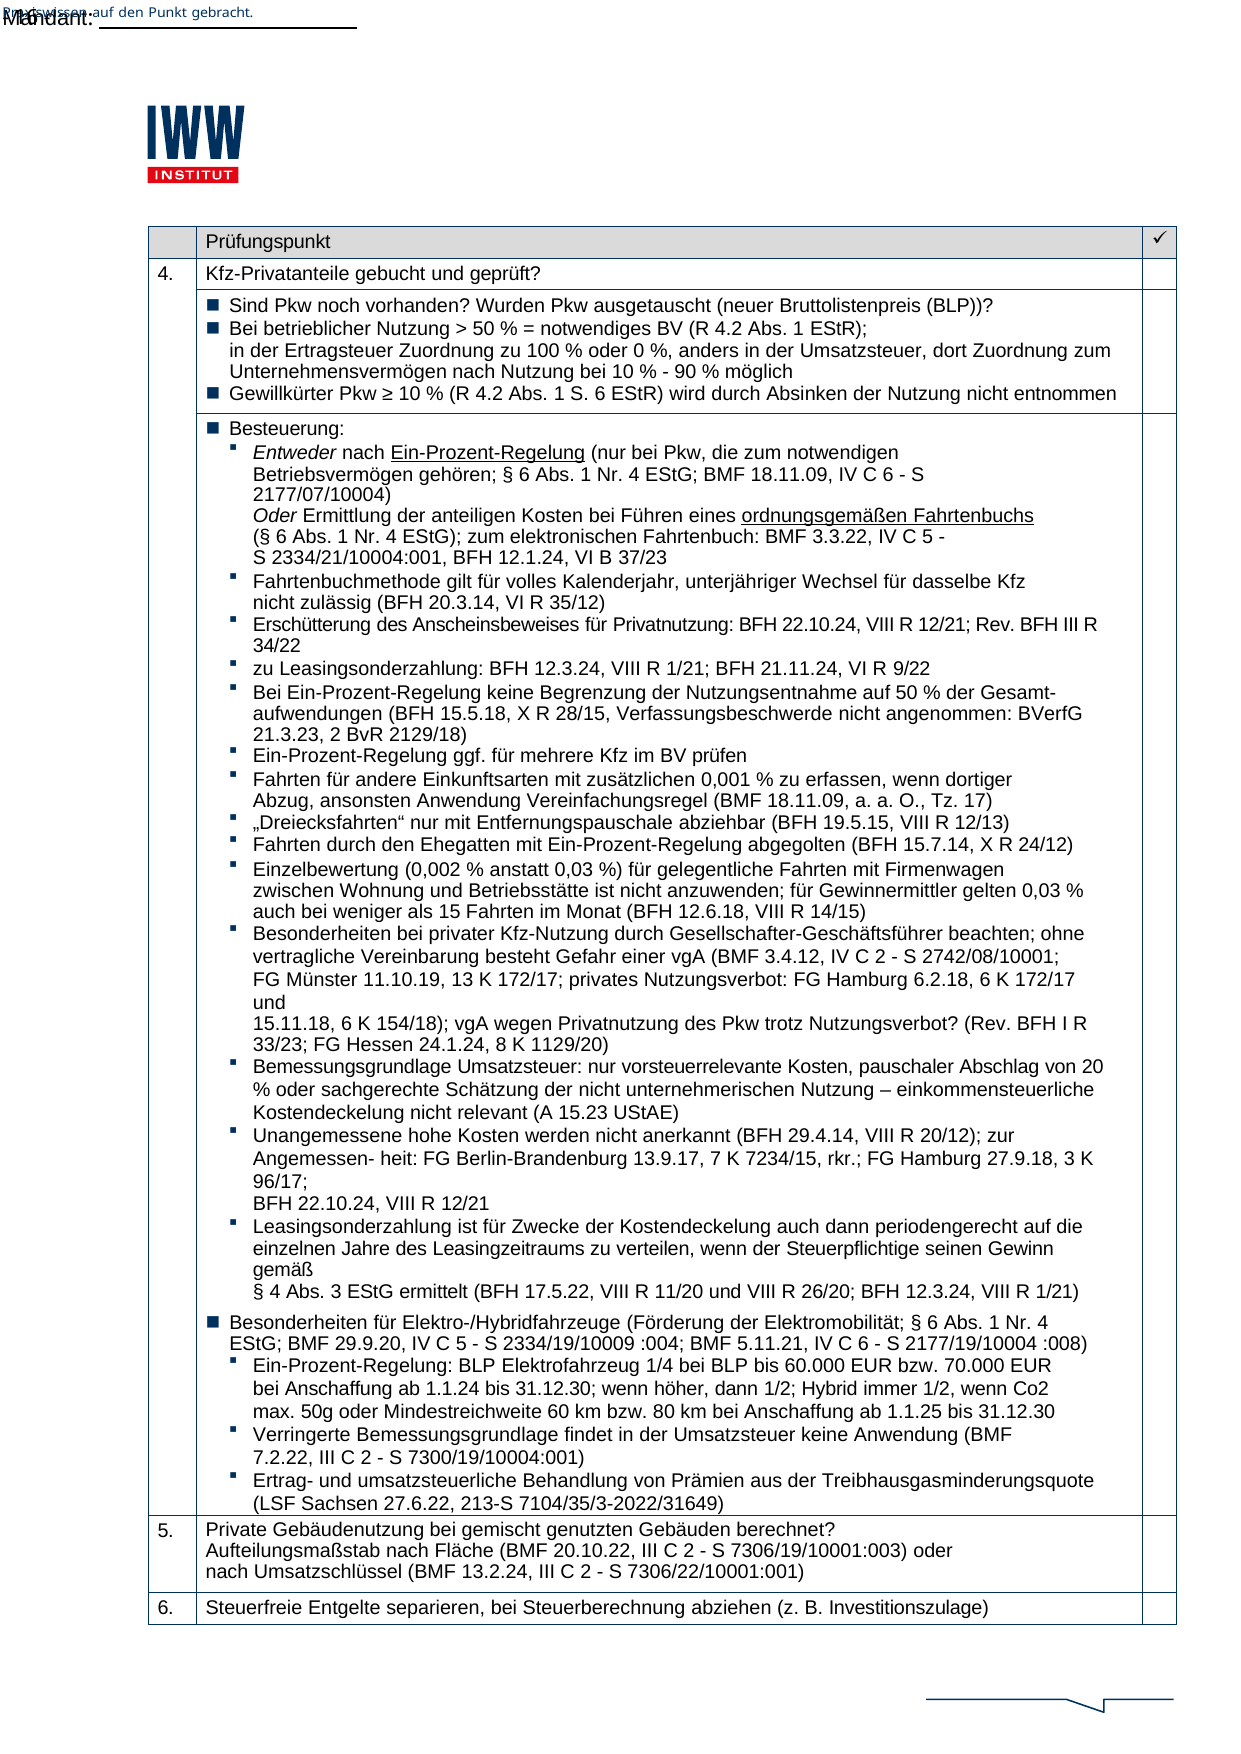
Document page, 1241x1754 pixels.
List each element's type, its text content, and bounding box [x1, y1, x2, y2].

table_cell [1143, 1516, 1176, 1592]
table_cell 4. [149, 259, 196, 1515]
table_header Prüfungspunkt [197, 227, 1142, 258]
table_header [1143, 227, 1176, 258]
table_cell [1143, 290, 1176, 413]
table_cell Sind Pkw noch vorhanden? Wurden Pkw ausgetauscht (neuer Bruttolistenpreis (BLP))? Bei betrieblicher Nutzung > 50 % = notwendiges BV (R 4.2 Abs. 1 EStR); in der Ertragsteuer Zuordnung zu 100 % oder 0 %, anders in der Umsatzsteuer, dort Zuordnung zum Unternehmensvermögen nach Nutzung bei 10 % - 90 % möglich Gewillkürter Pkw ≥ 10 % (R 4.2 Abs. 1 S. 6 EStR) wird durch Absinken der Nutzung nicht entnommen [197, 290, 1142, 413]
table_cell Kfz-Privatanteile gebucht und geprüft? [197, 259, 1142, 289]
table_cell Private Gebäudenutzung bei gemischt genutzten Gebäuden berechnet? Aufteilungsmaßstab nach Fläche (BMF 20.10.22, III C 2 - S 7306/19/10001:003) oder nach Umsatzschlüssel (BMF 13.2.24, III C 2 - S 7306/22/10001:001) [197, 1516, 1142, 1592]
table_cell Steuerfreie Entgelte separieren, bei Steuerberechnung abziehen (z. B. Investitionszulage) [197, 1593, 1142, 1624]
table_cell [1143, 414, 1176, 1515]
table_cell 5. [149, 1516, 196, 1592]
table_cell Besteuerung: Entweder nach Ein-Prozent-Regelung (nur bei Pkw, die zum notwendigen Betriebsvermögen gehören; § 6 Abs. 1 Nr. 4 EStG; BMF 18.11.09, IV C 6 - S 2177/07/10004) Oder Ermittlung der anteiligen Kosten bei Führen eines ordnungsgemäßen Fahrtenbuchs (§ 6 Abs. 1 Nr. 4 EStG); zum elektronischen Fahrtenbuch: BMF 3.3.22, IV C 5 - S 2334/21/10004:001, BFH 12.1.24, VI B 37/23 Fahrtenbuchmethode gilt für volles Kalenderjahr, unterjähriger Wechsel für dasselbe Kfz nicht zulässig (BFH 20.3.14, VI R 35/12) Erschütterung des Anscheinsbeweises für Privatnutzung: BFH 22.10.24, VIII R 12/21; Rev. BFH III R 34/22 zu Leasingsonderzahlung: BFH 12.3.24, VIII R 1/21; BFH 21.11.24, VI R 9/22 Bei Ein-Prozent-Regelung keine Begrenzung der Nutzungsentnahme auf 50 % der Gesamt- aufwendungen (BFH 15.5.18, X R 28/15, Verfassungsbeschwerde nicht angenommen: BVerfG 21.3.23, 2 BvR 2129/18) Ein-Prozent-Regelung ggf. für mehrere Kfz im BV prüfen Fahrten für andere Einkunftsarten mit zusätzlichen 0,001 % zu erfassen, wenn dortiger Abzug, ansonsten Anwendung Vereinfachungsregel (BMF 18.11.09, a. a. O., Tz. 17) „Dreiecksfahrten“ nur mit Entfernungspauschale abziehbar (BFH 19.5.15, VIII R 12/13) Fahrten durch den Ehegatten mit Ein-Prozent-Regelung abgegolten (BFH 15.7.14, X R 24/12) Einzelbewertung (0,002 % anstatt 0,03 %) für gelegentliche Fahrten mit Firmenwagen zwischen Wohnung und Betriebsstätte ist nicht anzuwenden; für Gewinnermittler gelten 0,03 % auch bei weniger als 15 Fahrten im Monat (BFH 12.6.18, VIII R 14/15) Besonderheiten bei privater Kfz-Nutzung durch Gesellschafter-Geschäftsführer beachten; ohne vertragliche Vereinbarung besteht Gefahr einer vgA (BMF 3.4.12, IV C 2 - S 2742/08/10001; FG Münster 11.10.19, 13 K 172/17; privates Nutzungsverbot: FG Hamburg 6.2.18, 6 K 172/17 und 15.11.18, 6 K 154/18); vgA wegen Privatnutzung des Pkw trotz Nutzungsverbot? (Rev. BFH I R 33/23; FG Hessen 24.1.24, 8 K 1129/20) Bemessungsgrundlage Umsatzsteuer: nur vorsteuerrelevante Kosten, pauschaler Abschlag von 20 % oder sachgerechte Schätzung der nicht unternehmerischen Nutzung – einkommensteuerliche Kostendeckelung nicht relevant (A 15.23 UStAE) Unangemessene hohe Kosten werden nicht anerkannt (BFH 29.4.14, VIII R 20/12); zur Angemessen- heit: FG Berlin-Brandenburg 13.9.17, 7 K 7234/15, rkr.; FG Hamburg 27.9.18, 3 K 96/17; BFH 22.10.24, VIII R 12/21 Leasingsonderzahlung ist für Zwecke der Kostendeckelung auch dann periodengerecht auf die einzelnen Jahre des Leasingzeitraums zu verteilen, wenn der Steuerpflichtige seinen Gewinn gemäß § 4 Abs. 3 EStG ermittelt (BFH 17.5.22, VIII R 11/20 und VIII R 26/20; BFH 12.3.24, VIII R 1/21) Besonderheiten für Elektro-/Hybridfahrzeuge (Förderung der Elektromobilität; § 6 Abs. 1 Nr. 4 EStG; BMF 29.9.20, IV C 5 - S 2334/19/10009 :004; BMF 5.11.21, IV C 6 - S 2177/19/10004 :008) Ein-Prozent-Regelung: BLP Elektrofahrzeug 1/4 bei BLP bis 60.000 EUR bzw. 70.000 EUR bei Anschaffung ab 1.1.24 bis 31.12.30; wenn höher, dann 1/2; Hybrid immer 1/2, wenn Co2 max. 50g oder Mindestreichweite 60 km bzw. 80 km bei Anschaffung ab 1.1.25 bis 31.12.30 Verringerte Bemessungsgrundlage findet in der Umsatzsteuer keine Anwendung (BMF 7.2.22, III C 2 - S 7300/19/10004:001) Ertrag- und umsatzsteuerliche Behandlung von Prämien aus der Treibhausgasminderungsquote (LSF Sachsen 27.6.22, 213-S 7104/35/3-2022/31649) [197, 414, 1142, 1515]
table_cell 6. [149, 1593, 196, 1624]
table_cell [1143, 259, 1176, 289]
table_header [149, 227, 196, 258]
table_cell [1143, 1593, 1176, 1624]
